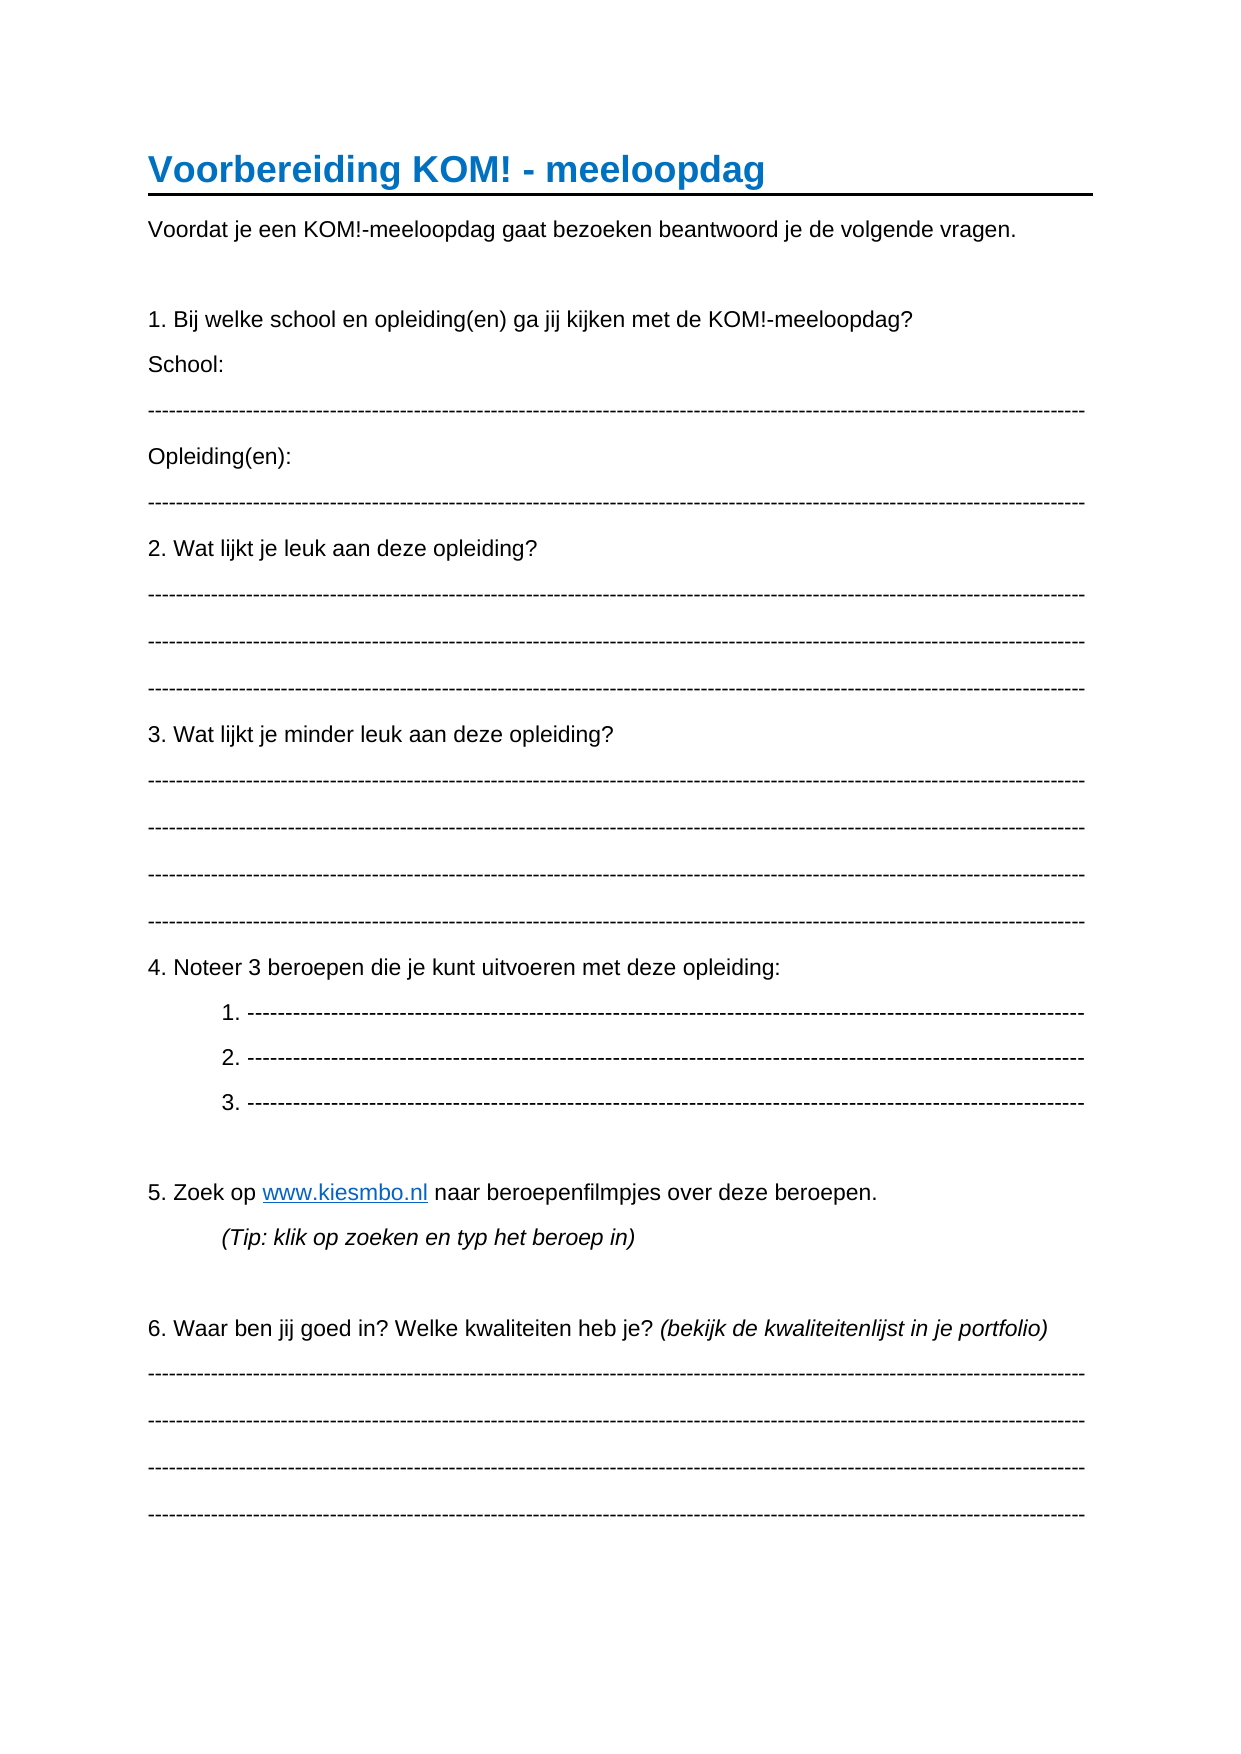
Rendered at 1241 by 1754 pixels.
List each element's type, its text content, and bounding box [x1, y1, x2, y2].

text -------------------------------------------------------------------------------------------------------------------------------------- [148, 488, 1093, 516]
text 1. Bij welke school en opleiding(en) ga jij kijken met de KOM!-meeloopdag? [148, 306, 1093, 333]
text -------------------------------------------------------------------------------------------------------------------------------------- [148, 766, 1093, 794]
text Voordat je een KOM!-meeloopdag gaat bezoeken beantwoord je de volgende vragen. [148, 216, 1093, 242]
text -------------------------------------------------------------------------------------------------------------------------------------- [148, 860, 1093, 888]
text 6. Waar ben jij goed in? Welke kwaliteiten heb je? (bekijk de kwaliteitenlijst in je portfolio) [148, 1314, 1093, 1341]
text 3. Wat lijkt je minder leuk aan deze opleiding? [148, 721, 1093, 747]
text -------------------------------------------------------------------------------------------------------------------------------------- [148, 396, 1093, 424]
text 2. -------------------------------------------------------------------------------------------------------------- [148, 1044, 1093, 1070]
text 3. -------------------------------------------------------------------------------------------------------------- [148, 1089, 1093, 1115]
text 2. Wat lijkt je leuk aan deze opleiding? [148, 535, 1093, 562]
text -------------------------------------------------------------------------------------------------------------------------------------- [148, 1359, 1093, 1388]
text Opleiding(en): [148, 443, 1093, 470]
text Voorbereiding KOM! - meeloopdag [148, 148, 1093, 193]
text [148, 1453, 1093, 1481]
text School: [148, 351, 1093, 378]
text -------------------------------------------------------------------------------------------------------------------------------------- [148, 1406, 1093, 1434]
text 4. Noteer 3 beroepen die je kunt uitvoeren met deze opleiding: [148, 954, 1093, 980]
text -------------------------------------------------------------------------------------------------------------------------------------- [148, 627, 1093, 655]
text 1. -------------------------------------------------------------------------------------------------------------- [148, 999, 1093, 1025]
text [148, 1500, 1093, 1528]
text -------------------------------------------------------------------------------------------------------------------------------------- [148, 674, 1093, 702]
text -------------------------------------------------------------------------------------------------------------------------------------- [148, 907, 1093, 935]
text 5. Zoek op www.kiesmbo.nl naar beroepenfilmpjes over deze beroepen. [148, 1179, 1093, 1206]
text -------------------------------------------------------------------------------------------------------------------------------------- [148, 580, 1093, 608]
text -------------------------------------------------------------------------------------------------------------------------------------- [148, 813, 1093, 841]
text (Tip: klik op zoeken en typ het beroep in) [148, 1224, 1093, 1251]
